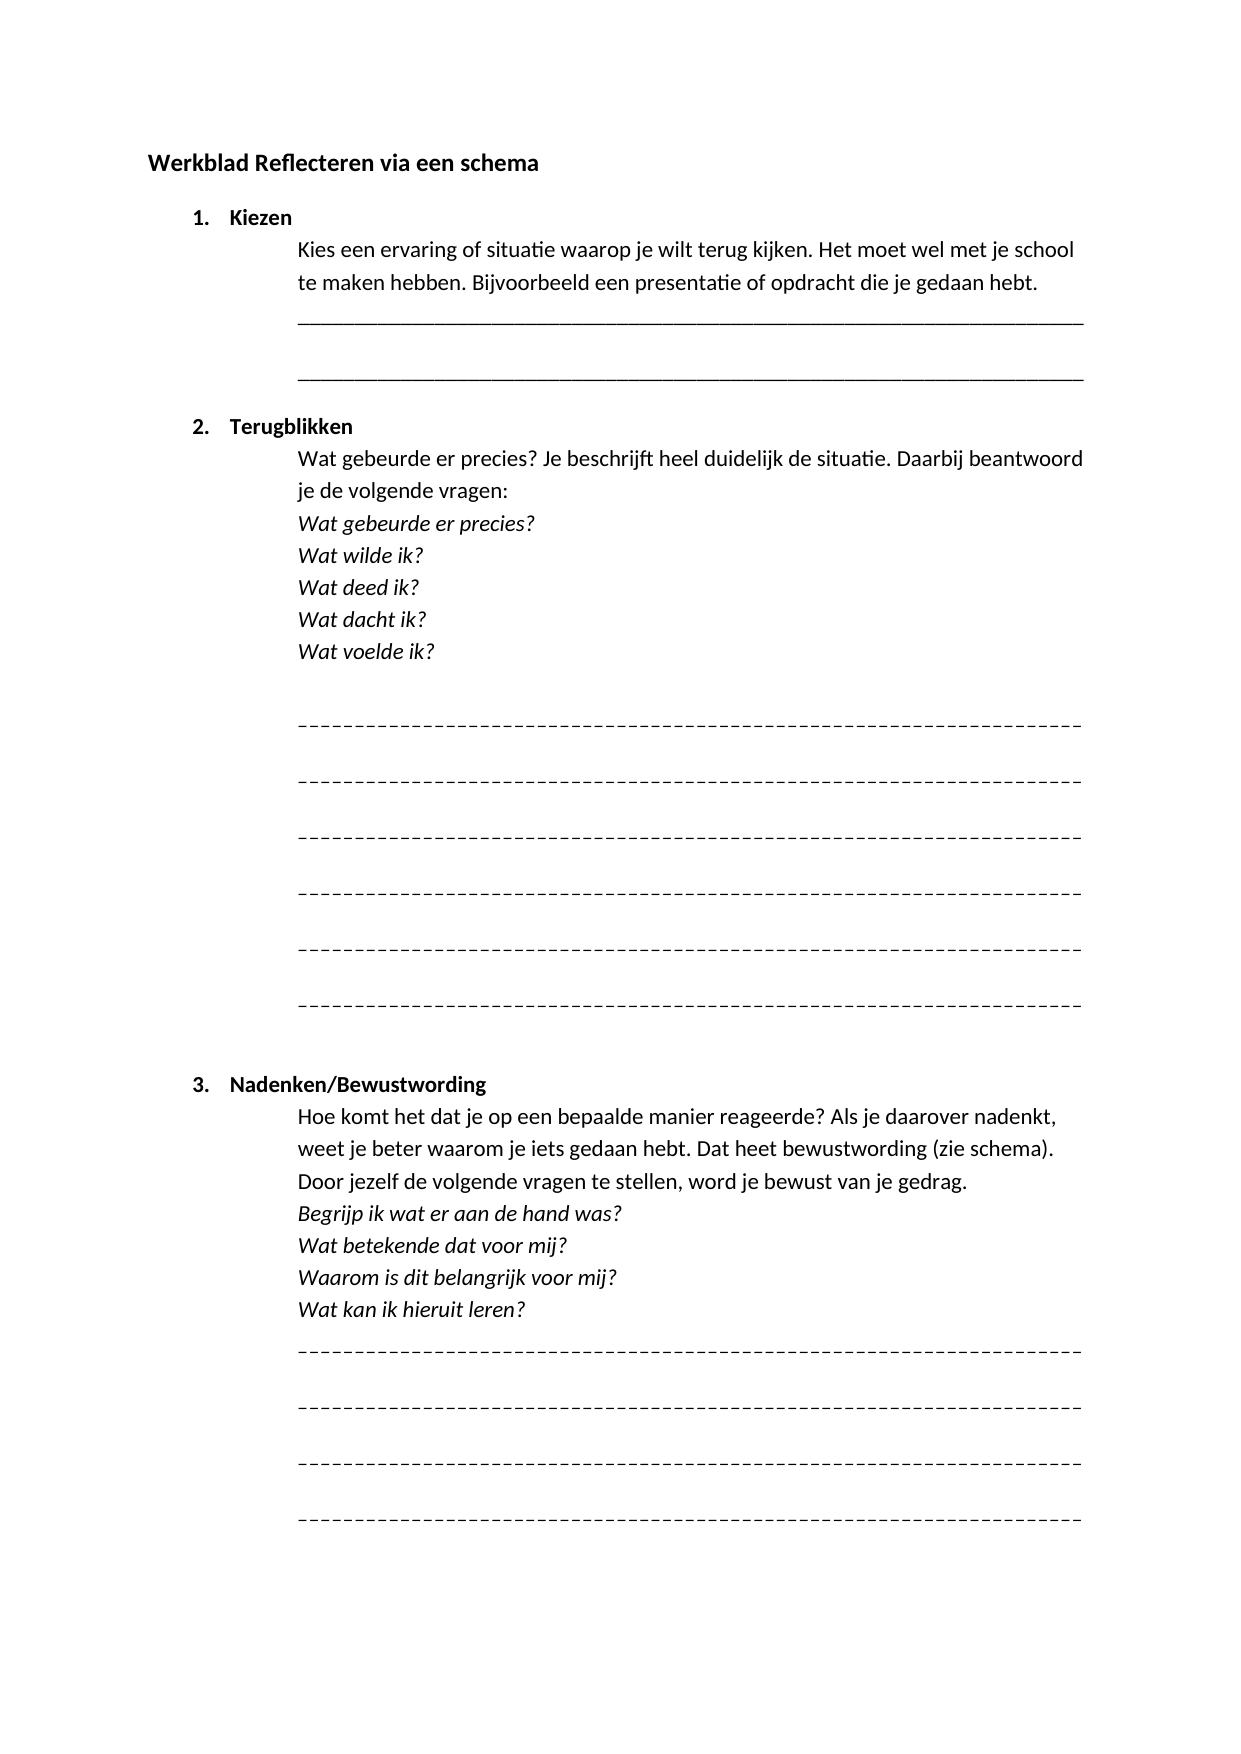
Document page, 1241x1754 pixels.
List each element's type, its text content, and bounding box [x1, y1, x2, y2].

list ______________________________________________________________________________________________________________________________________________________________________________________________________________________________________________________________________________________________________________________________________________________________________________________________________________________________ [298, 702, 1093, 1010]
list Kiezen [192, 203, 1093, 231]
list Kies een ervaring of situatie waarop je wilt terug kijken. Het moet wel met je school te maken hebben. Bijvoorbeeld een presentatie of opdracht die je gedaan hebt. [298, 236, 1093, 296]
list Wat wilde ik? [298, 541, 1093, 569]
list Wat kan ik hieruit leren? [298, 1296, 1093, 1323]
list Wat voelde ik? [298, 637, 1093, 665]
list Wat dacht ik? [298, 605, 1093, 633]
list Terugblikken [192, 412, 1093, 440]
list Wat gebeurde er precies? [298, 509, 1093, 537]
list Wat deed ik? [298, 573, 1093, 601]
list Waarom is dit belangrijk voor mij? [298, 1263, 1093, 1291]
list Wat gebeurde er precies? Je beschrijft heel duidelijk de situatie. Daarbij beantwoord je de volgende vragen: [298, 444, 1093, 504]
list Nadenken/Bewustwording [192, 1070, 1093, 1098]
list _____________________________________________________________________ [298, 300, 1093, 328]
list Wat betekende dat voor mij? [298, 1231, 1093, 1259]
list Hoe komt het dat je op een bepaalde manier reageerde? Als je daarover nadenkt, weet je beter waarom je iets gedaan hebt. Dat heet bewustwording (zie schema). Door jezelf de volgende vragen te stellen, word je bewust van je gedrag. [298, 1102, 1093, 1195]
list Begrijp ik wat er aan de hand was? [298, 1199, 1093, 1227]
list _____________________________________________________________________ [298, 356, 1093, 384]
text Werkblad Reflecteren via een schema [148, 148, 1093, 178]
list ____________________________________________________________________________________________________________________________________________________________________________________________________________________________________________________________________________________ [298, 1328, 1093, 1524]
